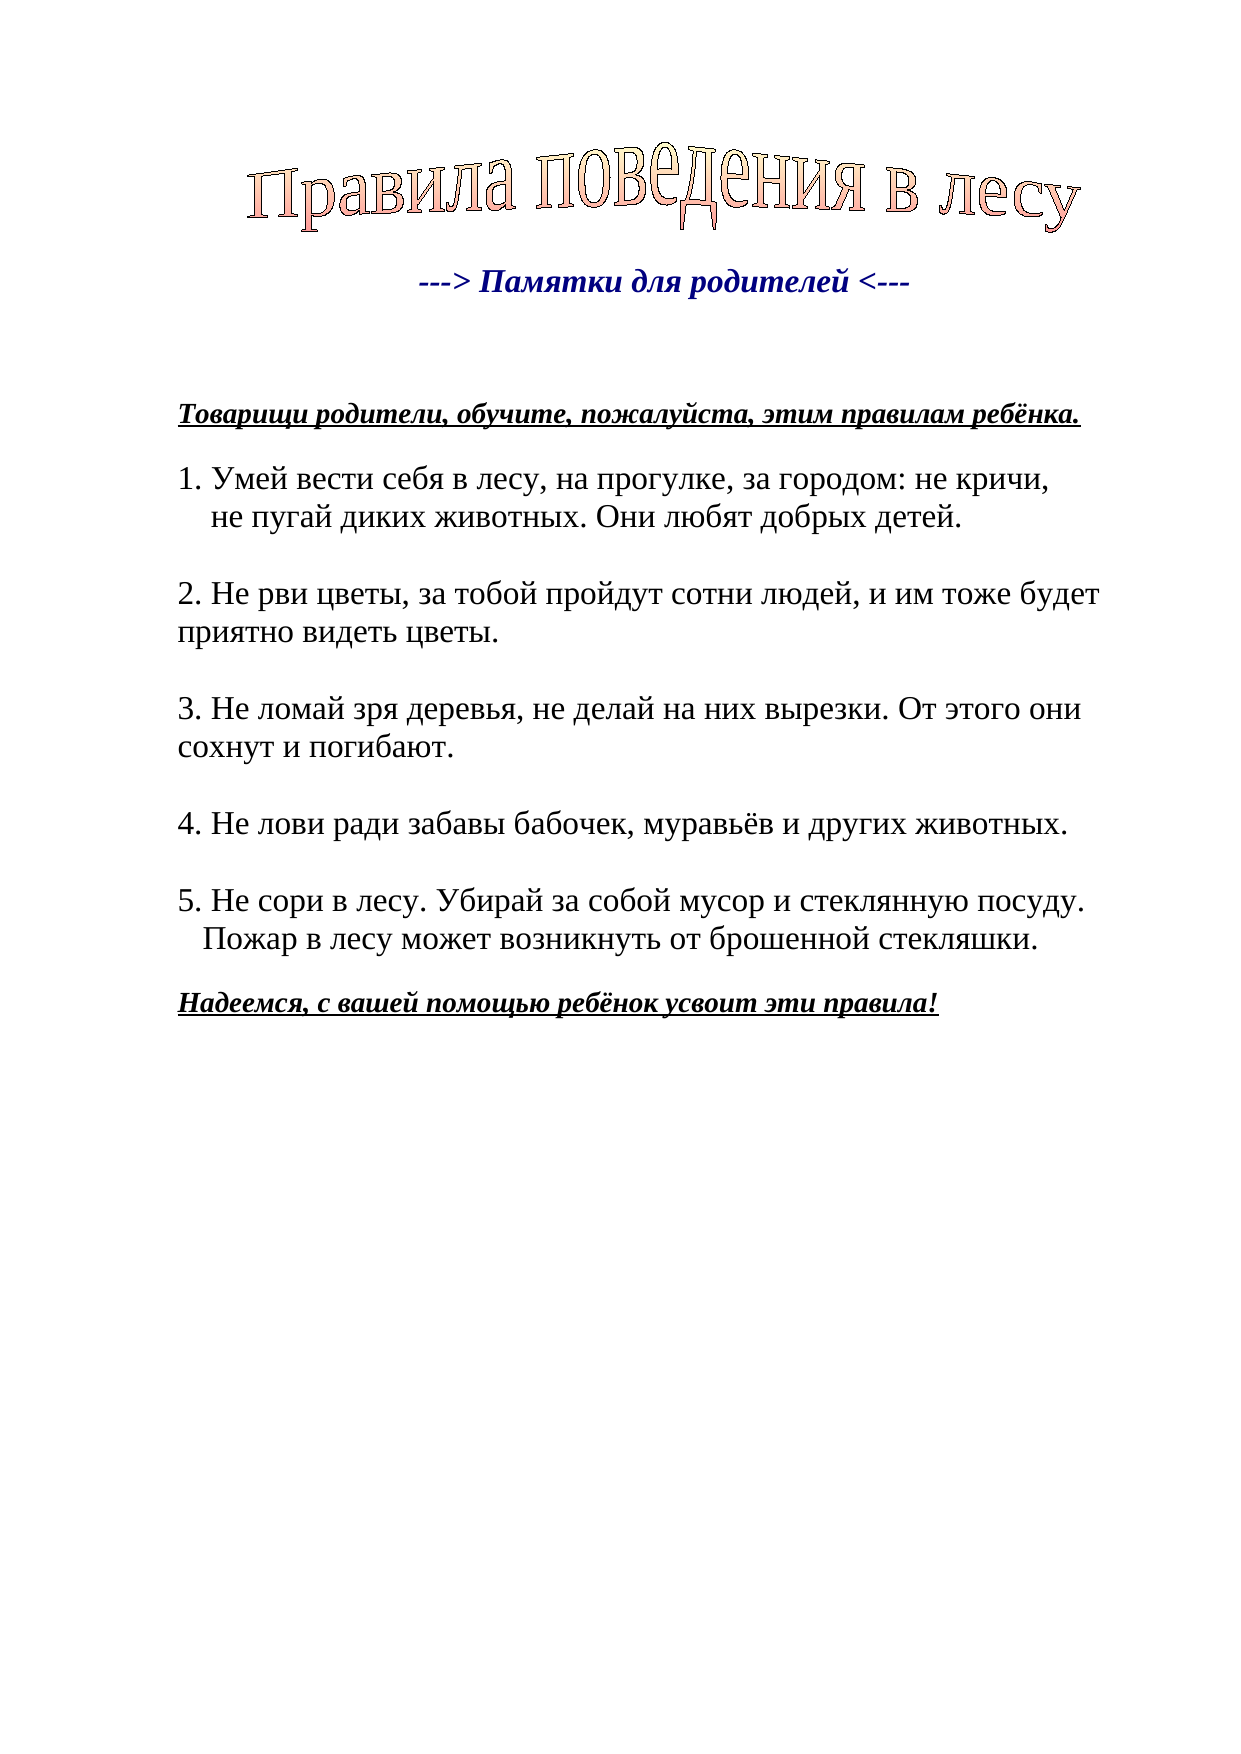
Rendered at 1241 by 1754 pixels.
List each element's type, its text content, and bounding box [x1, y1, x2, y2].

text ---> Памятки для родителей <--- [177, 261, 1152, 300]
text Товарищи родители, обучите, пожалуйста, этим правилам ребёнка. 1. Умей вести себя в лесу, на прогулке, за городом: не кричи, не пугай диких животных. Они любят добрых детей. 2. Не рви цветы, за тобой пройдут сотни людей, и им тоже будет приятно видеть цветы. 3. Не ломай зря деревья, не делай на них вырезки. От этого они сохнут и погибают. 4. Не лови ради забавы бабочек, муравьёв и других животных. 5. Не сори в лесу. Убирай за собой мусор и стеклянную посуду. Пожар в лесу может возникнуть от брошенной стекляшки. Надеемся, с вашей помощью ребёнок усвоит эти правила! [177, 396, 1152, 1019]
